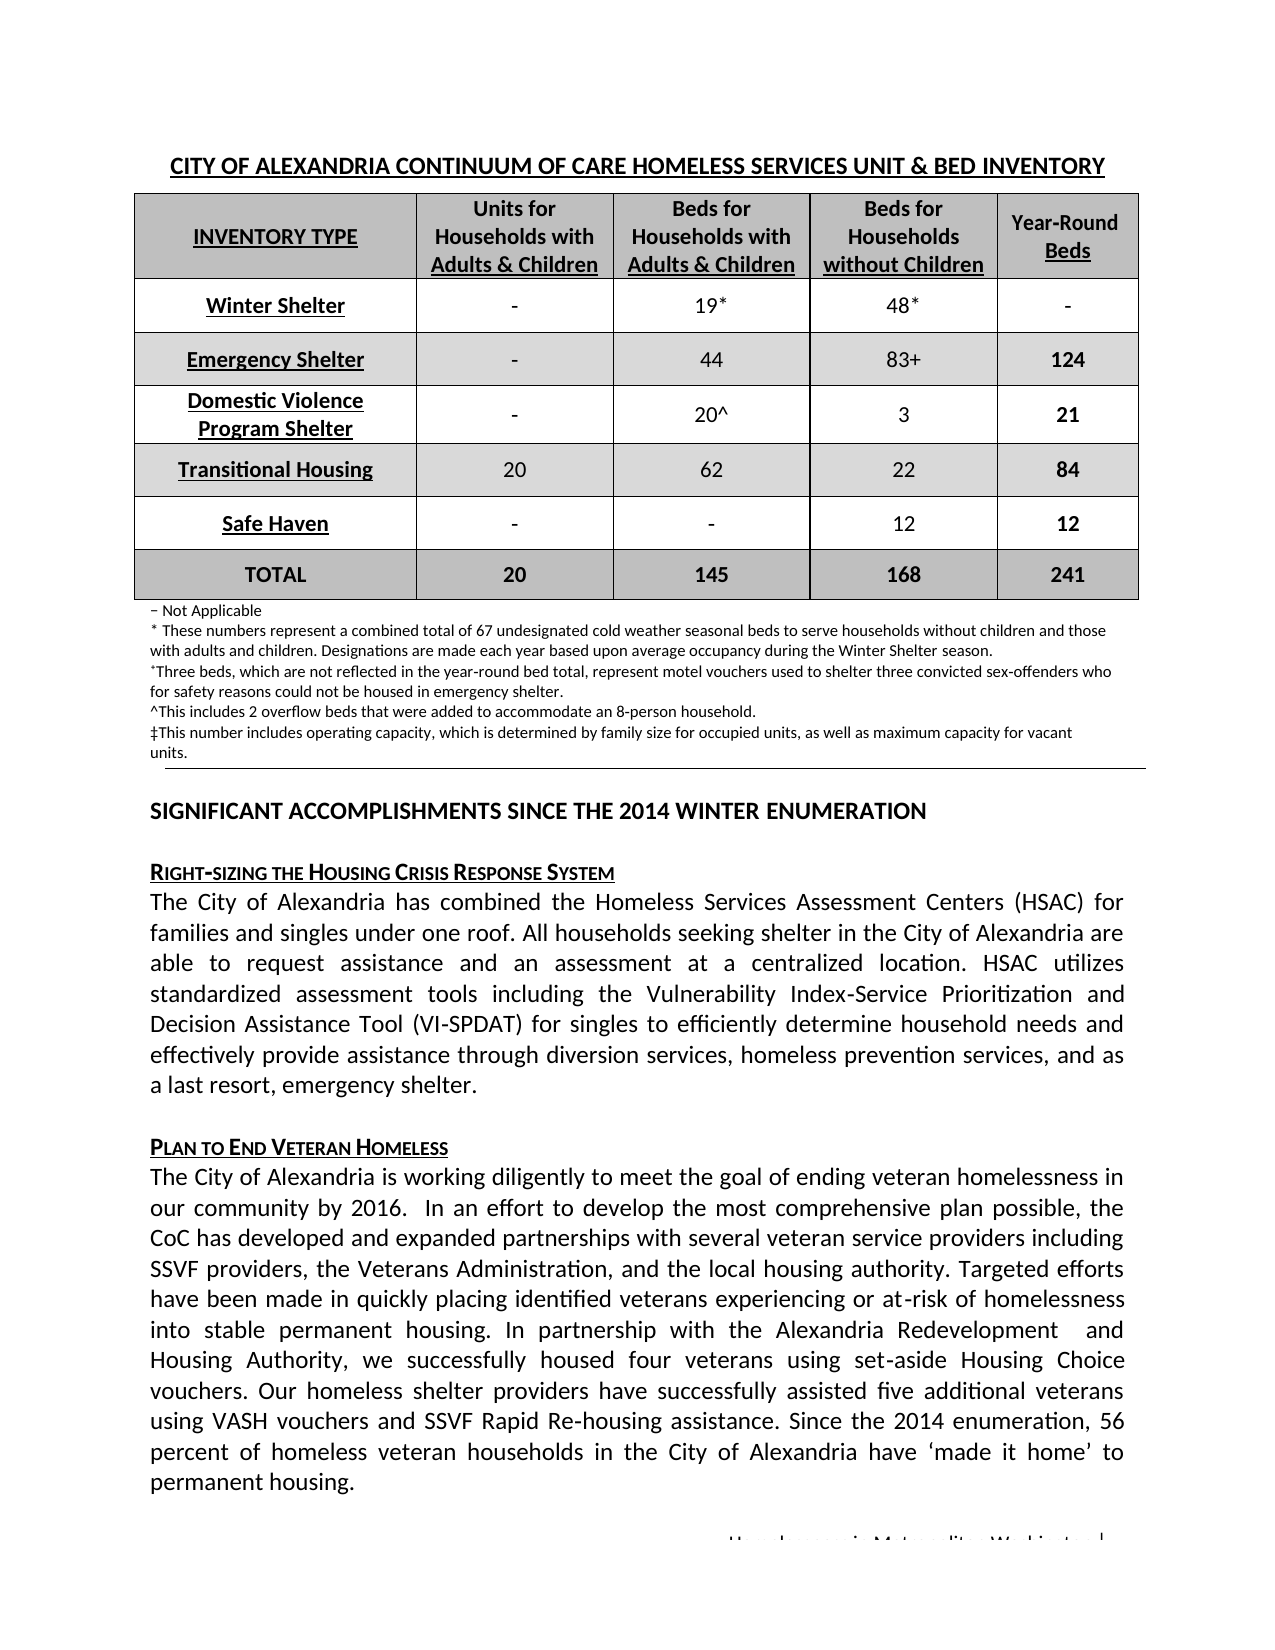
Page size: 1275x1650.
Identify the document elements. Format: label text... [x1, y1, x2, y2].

table_cell ‐ [417, 279, 613, 332]
text − Not Applicable [150, 600, 1113, 620]
table_cell 48* [811, 279, 997, 332]
subtitle CITY OF ALEXANDRIA CONTINUUM OF CARE HOMELESS SERVICES UNIT & BED INVENTORY [170, 150, 1113, 180]
text * These numbers represent a combined total of 67 undesignated cold weather seasonal beds to serve households without children and those with adults and children. Designations are made each year based upon average occupancy during the Winter Shelter season. [150, 620, 1113, 661]
text ‡This number includes operating capacity, which is determined by family size for occupied units, as well as maximum capacity for vacant units. [150, 722, 1113, 762]
table_header Year‐Round Beds [998, 194, 1138, 278]
table_cell 12 [998, 497, 1138, 549]
table_cell Winter Shelter [135, 279, 416, 332]
table_cell ‐ [417, 497, 613, 549]
table_header Beds for Households without Children [811, 194, 997, 278]
text PLAN TO END VETERAN HOMELESS [150, 1131, 1152, 1161]
table_cell 44 [614, 333, 809, 385]
text The City of Alexandria has combined the Homeless Services Assessment Centers (HSAC) for families and singles under one roof. All households seeking shelter in the City of Alexandria are able to request assistance and an assessment at a centralized location. HSAC utilizes standardized assessment tools including the Vulnerability Index‐Service Prioritization and Decision Assistance Tool (VI‐SPDAT) for singles to efficiently determine household needs and effectively provide assistance through diversion services, homeless prevention services, and as a last resort, emergency shelter. [150, 887, 1125, 1100]
table_cell 168 [811, 550, 997, 599]
text RIGHT‐SIZING THE HOUSING CRISIS RESPONSE SYSTEM [150, 856, 1152, 886]
table_cell Domestic Violence Program Shelter [135, 386, 416, 442]
table_header INVENTORY TYPE [135, 194, 416, 278]
table_cell 145 [614, 550, 809, 599]
table_cell 20 [417, 550, 613, 599]
table_cell ‐ [614, 497, 809, 549]
table_cell Transitional Housing [135, 444, 416, 496]
table_cell 62 [614, 444, 809, 496]
table_cell 20^ [614, 386, 809, 442]
table_cell 22 [811, 444, 997, 496]
table_cell TOTAL [135, 550, 416, 599]
table_header Beds for Households with Adults & Children [614, 194, 809, 278]
table_cell 84 [998, 444, 1138, 496]
table_header Units for Households with Adults & Children [417, 194, 613, 278]
subtitle SIGNIFICANT ACCOMPLISHMENTS SINCE THE 2014 WINTER ENUMERATION [150, 795, 1152, 825]
table_cell Emergency Shelter [135, 333, 416, 385]
table_cell 19* [614, 279, 809, 332]
text ^This includes 2 overflow beds that were added to accommodate an 8‐person household. [150, 702, 1113, 722]
table_cell ‐ [998, 279, 1138, 332]
table_cell 241 [998, 550, 1138, 599]
table_cell 21 [998, 386, 1138, 442]
table_cell 124 [998, 333, 1138, 385]
text The City of Alexandria is working diligently to meet the goal of ending veteran homelessness in our community by 2016. In an effort to develop the most comprehensive plan possible, the CoC has developed and expanded partnerships with several veteran service providers including SSVF providers, the Veterans Administration, and the local housing authority. Targeted efforts have been made in quickly placing identified veterans experiencing or at‐risk of homelessness into stable permanent housing. In partnership with the Alexandria Redevelopment and Housing Authority, we successfully housed four veterans using set‐aside Housing Choice vouchers. Our homeless shelter providers have successfully assisted five additional veterans using VASH vouchers and SSVF Rapid Re‐housing assistance. Since the 2014 enumeration, 56 percent of homeless veteran households in the City of Alexandria have ‘made it home’ to permanent housing. [150, 1161, 1125, 1497]
text ⁺Three beds, which are not reflected in the year‐round bed total, represent motel vouchers used to shelter three convicted sex‐offenders who for safety reasons could not be housed in emergency shelter. [150, 661, 1113, 702]
table_cell Safe Haven [135, 497, 416, 549]
table_cell 83+ [811, 333, 997, 385]
table_cell 20 [417, 444, 613, 496]
table_cell 3 [811, 386, 997, 442]
table_cell 12 [811, 497, 997, 549]
table_cell ‐ [417, 333, 613, 385]
table_cell ‐ [417, 386, 613, 442]
